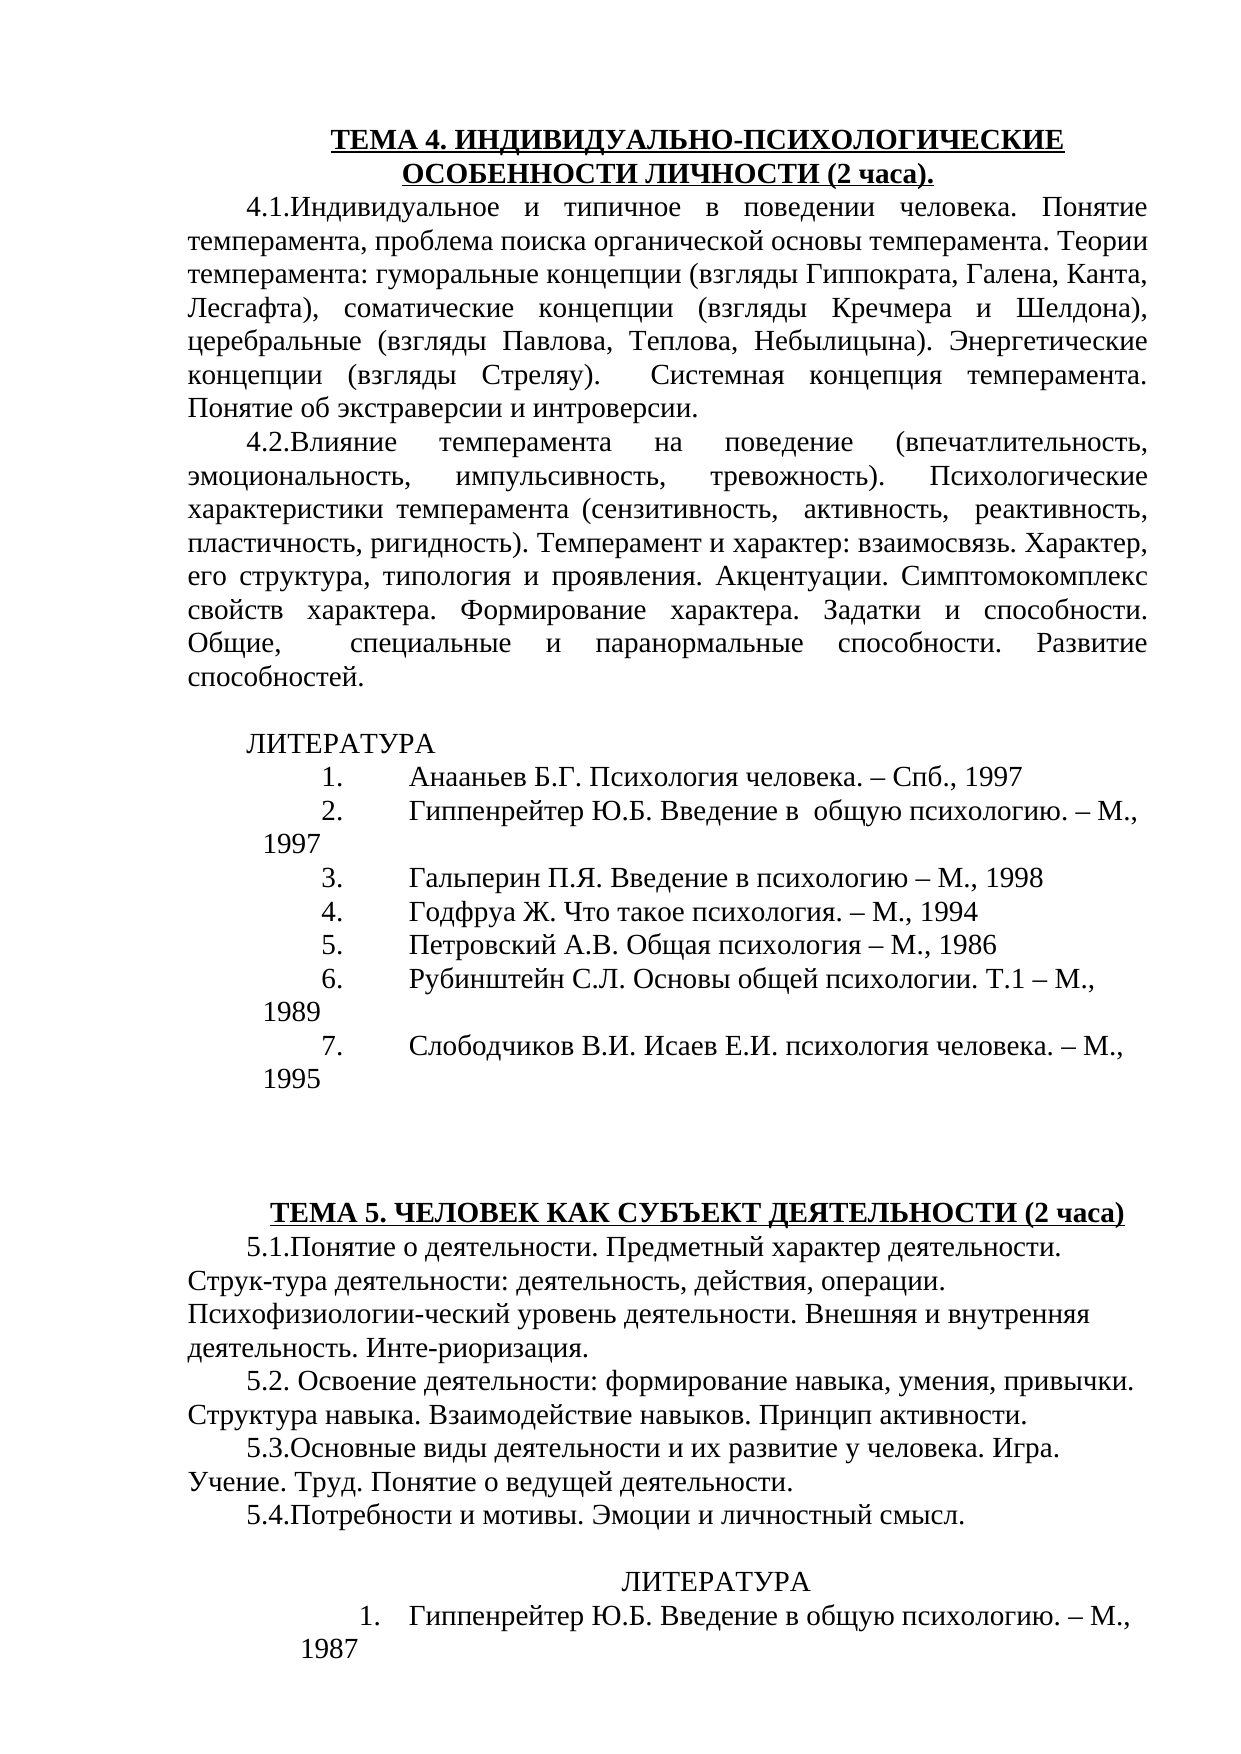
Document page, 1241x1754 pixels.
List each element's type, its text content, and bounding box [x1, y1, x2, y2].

list Гиппенрейтер Ю.Б. Введение в общую психологию. – М., 1987 [300, 1598, 1148, 1665]
text ТЕМА 5. ЧЕЛОВЕК КАК СУБЪЕКТ ДЕЯТЕЛЬНОСТИ (2 часа) [187, 1196, 1148, 1229]
list Гиппенрейтер Ю.Б. Введение в общую психологию. – М., 1997 [262, 793, 1148, 860]
list Гальперин П.Я. Введение в психологию – М., 1998 [262, 860, 1148, 894]
text 5.4.Потребности и мотивы. Эмоции и личностный смысл. [187, 1497, 1148, 1531]
text 4.1.Индивидуальное и типичное в поведении человека. Понятие темперамента, проблема поиска органической основы темперамента. Теории темперамента: гуморальные концепции (взгляды Гиппократа, Галена, Канта, Лесгафта), соматические концепции (взгляды Кречмера и Шелдона), церебральные (взгляды Павлова, Теплова, Небылицына). Энергетические концепции (взгляды Стреляу). Системная концепция темперамента. Понятие об экстраверсии и интроверсии. [187, 189, 1148, 424]
list Петровский А.В. Общая психология – М., 1986 [262, 927, 1148, 961]
text ЛИТЕРАТУРА [187, 726, 1148, 759]
list Рубинштейн С.Л. Основы общей психологии. Т.1 – М., 1989 [262, 961, 1148, 1028]
text ЛИТЕРАТУРА [225, 1564, 1148, 1598]
text 5.2. Освоение деятельности: формирование навыка, умения, привычки. Структура навыка. Взаимодействие навыков. Принцип активности. [187, 1363, 1148, 1430]
subtitle ТЕМА 4. ИНДИВИДУАЛЬНО-ПСИХОЛОГИЧЕСКИЕ ОСОБЕННОСТИ ЛИЧНОСТИ (2 часа). [187, 122, 1148, 189]
list Годфруа Ж. Что такое психология. – М., 1994 [262, 894, 1148, 927]
list Анааньев Б.Г. Психология человека. – Спб., 1997 [262, 759, 1148, 793]
text 5.3.Основные виды деятельности и их развитие у человека. Игра. Учение. Труд. Понятие о ведущей деятельности. [187, 1430, 1148, 1497]
text 4.2.Влияние темперамента на поведение (впечатлительность, эмоциональность, импульсивность, тревожность). Психологические характеристики темперамента (сензитивность, активность, реактивность, пластичность, ригидность). Темперамент и характер: взаимосвязь. Характер, его структура, типология и проявления. Акцентуации. Симптомокомплекс свойств характера. Формирование характера. Задатки и способности. Общие, специальные и паранормальные способности. Развитие способностей. [187, 424, 1148, 692]
list Слободчиков В.И. Исаев Е.И. психология человека. – М., 1995 [262, 1028, 1148, 1095]
text 5.1.Понятие о деятельности. Предметный характер деятельности. Струк-тура деятельности: деятельность, действия, операции. Психофизиологии-ческий уровень деятельности. Внешняя и внутренняя деятельность. Инте-риоризация. [187, 1229, 1148, 1363]
